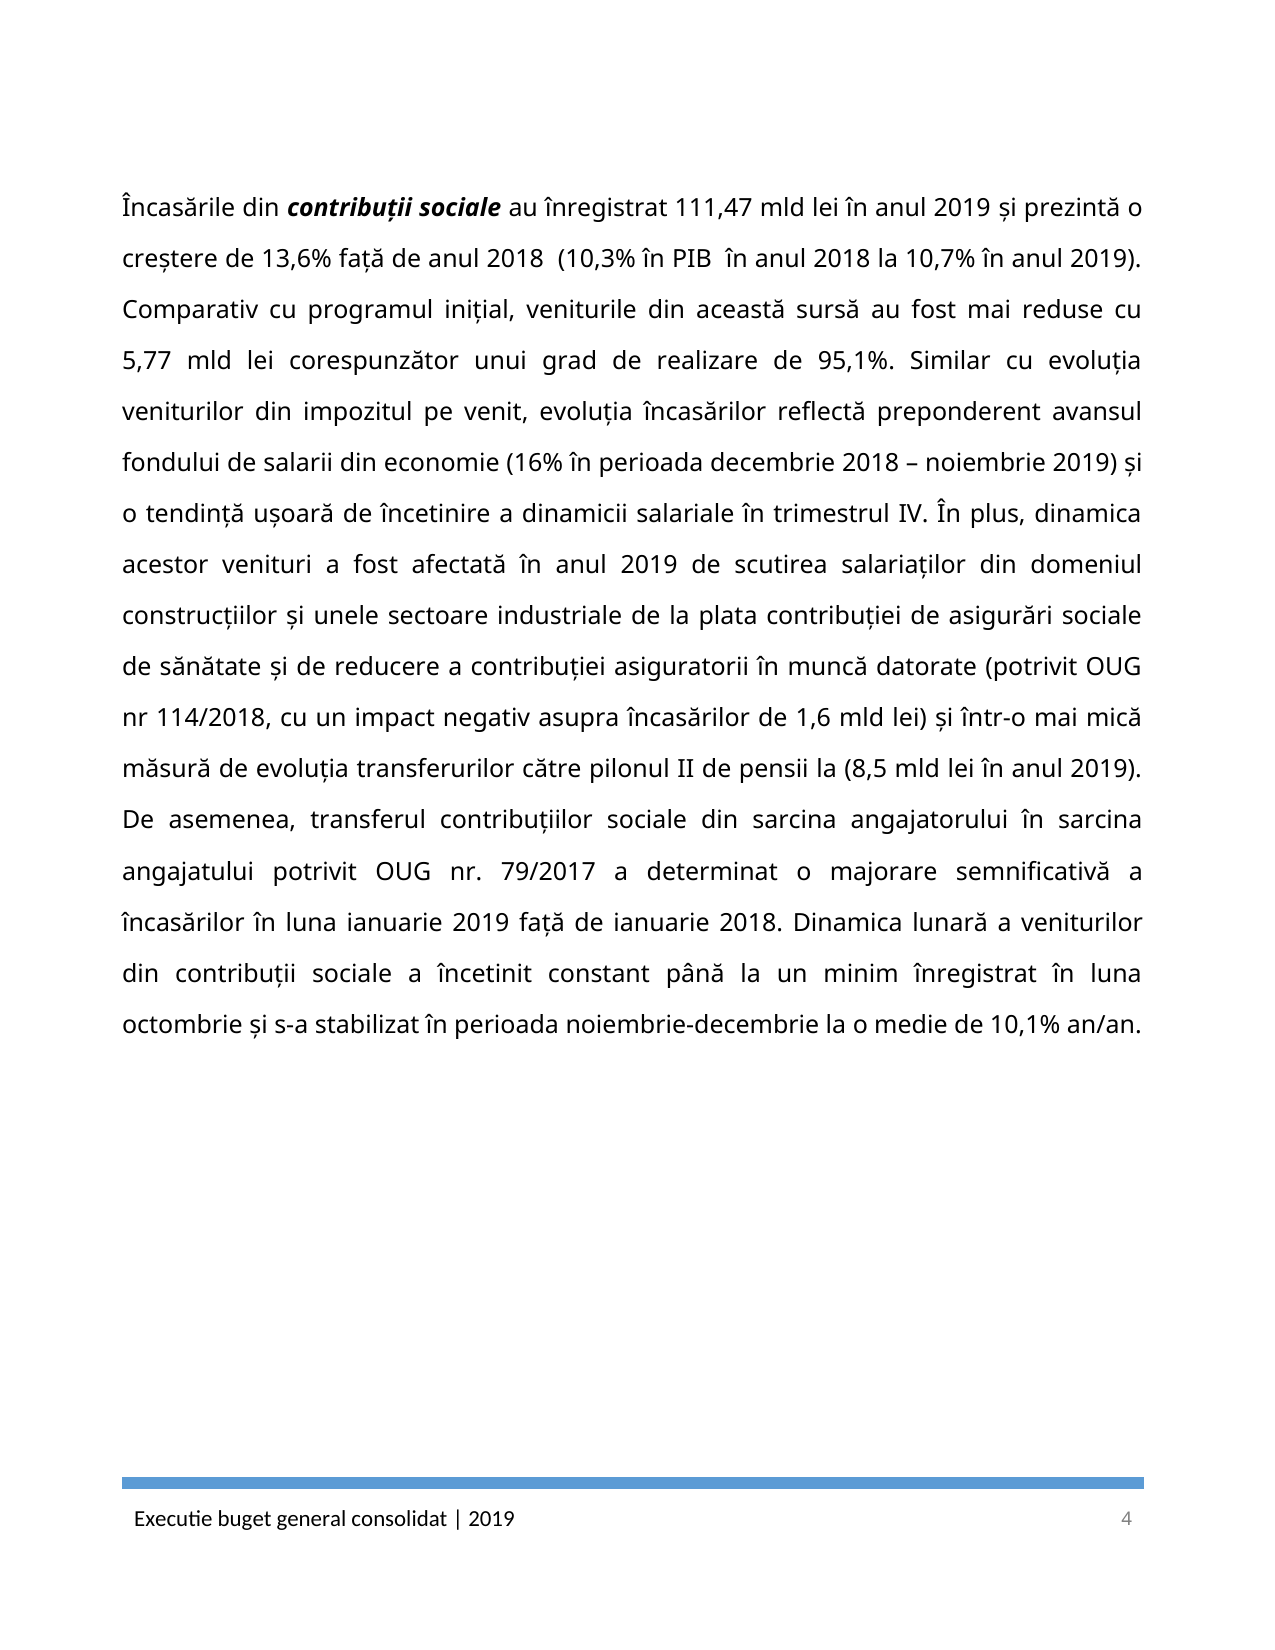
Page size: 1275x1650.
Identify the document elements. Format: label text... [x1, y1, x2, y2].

text Încasările din contribuții sociale au înregistrat 111,47 mld lei în anul 2019 şi prezintă o creștere de 13,6% față de anul 2018 (10,3% în PIB în anul 2018 la 10,7% în anul 2019). Comparativ cu programul inițial, veniturile din această sursă au fost mai reduse cu 5,77 mld lei corespunzător unui grad de realizare de 95,1%. Similar cu evoluția veniturilor din impozitul pe venit, evoluția încasărilor reflectă preponderent avansul fondului de salarii din economie (16% în perioada decembrie 2018 – noiembrie 2019) și o tendință ușoară de încetinire a dinamicii salariale în trimestrul IV. În plus, dinamica acestor venituri a fost afectată în anul 2019 de scutirea salariaților din domeniul construcțiilor şi unele sectoare industriale de la plata contribuției de asigurări sociale de sănătate și de reducere a contribuției asiguratorii în muncă datorate (potrivit OUG nr 114/2018, cu un impact negativ asupra încasărilor de 1,6 mld lei) și într-o mai mică măsură de evoluția transferurilor către pilonul II de pensii la (8,5 mld lei în anul 2019). De asemenea, transferul contribuțiilor sociale din sarcina angajatorului în sarcina angajatului potrivit OUG nr. 79/2017 a determinat o majorare semnificativă a încasărilor în luna ianuarie 2019 față de ianuarie 2018. Dinamica lunară a veniturilor din contribuții sociale a încetinit constant până la un minim înregistrat în luna octombrie şi s-a stabilizat în perioada noiembrie-decembrie la o medie de 10,1% an/an. [122, 189, 1144, 1040]
